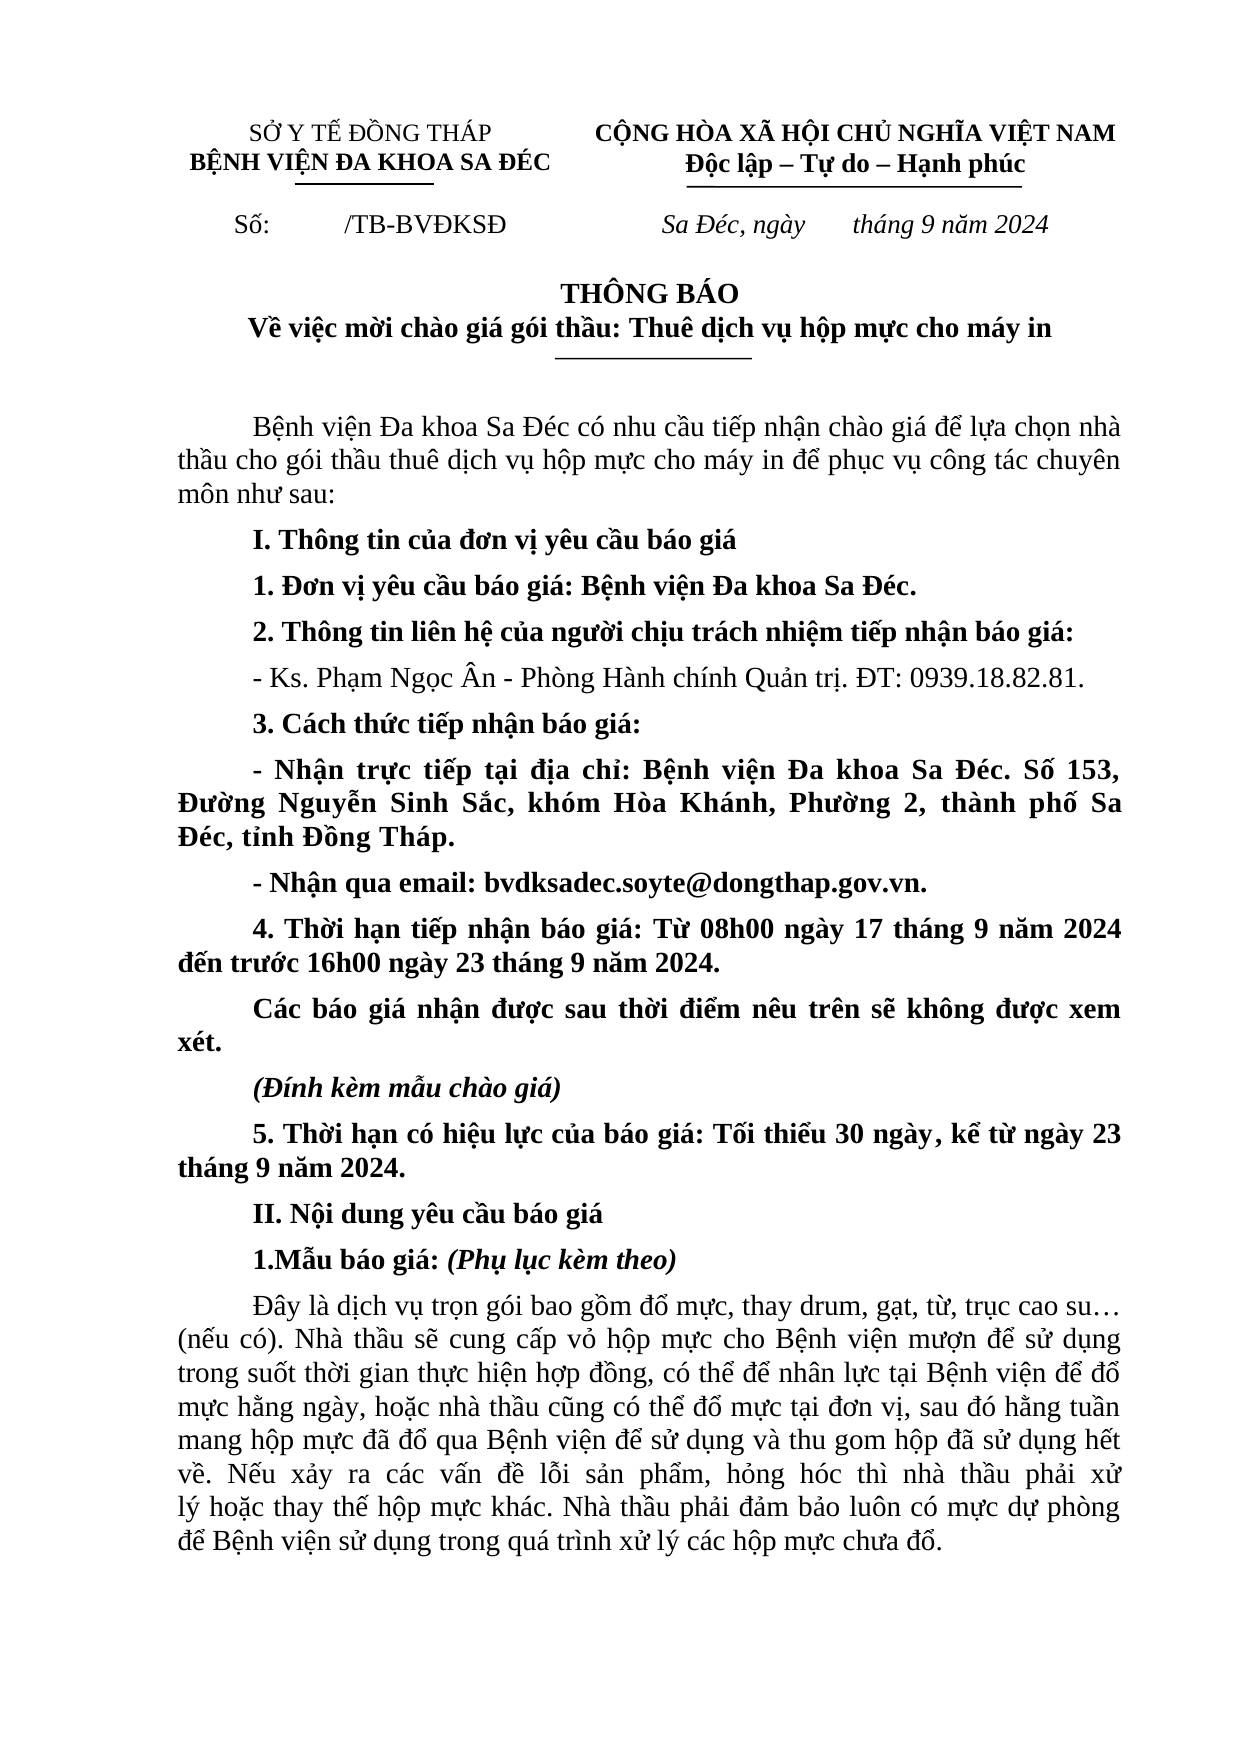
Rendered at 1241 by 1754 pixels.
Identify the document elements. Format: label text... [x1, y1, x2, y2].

text I. Thông tin của đơn vị yêu cầu báo giá [177, 522, 1122, 555]
text 2. Thông tin liên hệ của người chịu trách nhiệm tiếp nhận báo giá: [177, 614, 1122, 647]
text 4. Thời hạn tiếp nhận báo giá: Từ 08h00 ngày 17 tháng 9 năm 2024 đến trước 16h00 ngày 23 tháng 9 năm 2024. [177, 911, 1122, 978]
text - Ks. Phạm Ngọc Ân - Phòng Hành chính Quản trị. ĐT: 0939.18.82.81. [177, 660, 1122, 693]
table_cell Số: /TB-BVĐKSĐ [165, 189, 576, 251]
text 5. Thời hạn có hiệu lực của báo giá: Tối thiểu 30 ngày, kể từ ngày 23 tháng 9 năm 2024. [177, 1116, 1122, 1183]
text Các báo giá nhận được sau thời điểm nêu trên sẽ không được xem xét. [177, 991, 1122, 1058]
text II. Nội dung yêu cầu báo giá [177, 1196, 1122, 1229]
text - Nhận qua email: bvdksadec.soyte@dongthap.gov.vn. [177, 865, 1122, 899]
table_cell Sa Đéc, ngày tháng 9 năm 2024 [576, 189, 1134, 251]
table_header SỞ Y TẾ ĐỒNG THÁP [165, 118, 576, 147]
text Đây là dịch vụ trọn gói bao gồm đổ mực, thay drum, gạt, từ, trục cao su… (nếu có). Nhà thầu sẽ cung cấp vỏ hộp mực cho Bệnh viện mượn để sử dụng trong suốt thời gian thực hiện hợp đồng, có thể để nhân lực tại Bệnh viện để đổ mực hằng ngày, hoặc nhà thầu cũng có thể đổ mực tại đơn vị, sau đó hằng tuần mang hộp mực đã đổ qua Bệnh viện để sử dụng và thu gom hộp đã sử dụng hết về. Nếu xảy ra các vấn đề lỗi sản phẩm, hỏng hóc thì nhà thầu phải xử lý hoặc thay thế hộp mực khác. Nhà thầu phải đảm bảo luôn có mực dự phòng để Bệnh viện sử dụng trong quá trình xử lý các hộp mực chưa đổ. [177, 1288, 1122, 1556]
text 3. Cách thức tiếp nhận báo giá: [177, 706, 1122, 739]
text (Đính kèm mẫu chào giá) [177, 1070, 1122, 1104]
text THÔNG BÁO [177, 276, 1122, 310]
table_header CỘNG HÒA XÃ HỘI CHỦ NGHĨA VIỆT NAM [576, 118, 1134, 147]
text 1. Đơn vị yêu cầu báo giá: Bệnh viện Đa khoa Sa Đéc. [177, 568, 1122, 601]
table_cell Độc lập – Tự do – Hạnh phúc [576, 147, 1134, 189]
table_cell BỆNH VIỆN ĐA KHOA SA ĐÉC [165, 147, 576, 189]
text Về việc mời chào giá gói thầu: Thuê dịch vụ hộp mực cho máy in [177, 310, 1122, 343]
text - Nhận trực tiếp tại địa chỉ: Bệnh viện Đa khoa Sa Đéc. Số 153, Đường Nguyễn Sinh Sắc, khóm Hòa Khánh, Phường 2, thành phố Sa Đéc, tỉnh Đồng Tháp. [177, 752, 1122, 853]
text Bệnh viện Đa khoa Sa Đéc có nhu cầu tiếp nhận chào giá để lựa chọn nhà thầu cho gói thầu thuê dịch vụ hộp mực cho máy in để phục vụ công tác chuyên môn như sau: [177, 409, 1122, 509]
text 1.Mẫu báo giá: (Phụ lục kèm theo) [177, 1242, 1122, 1276]
